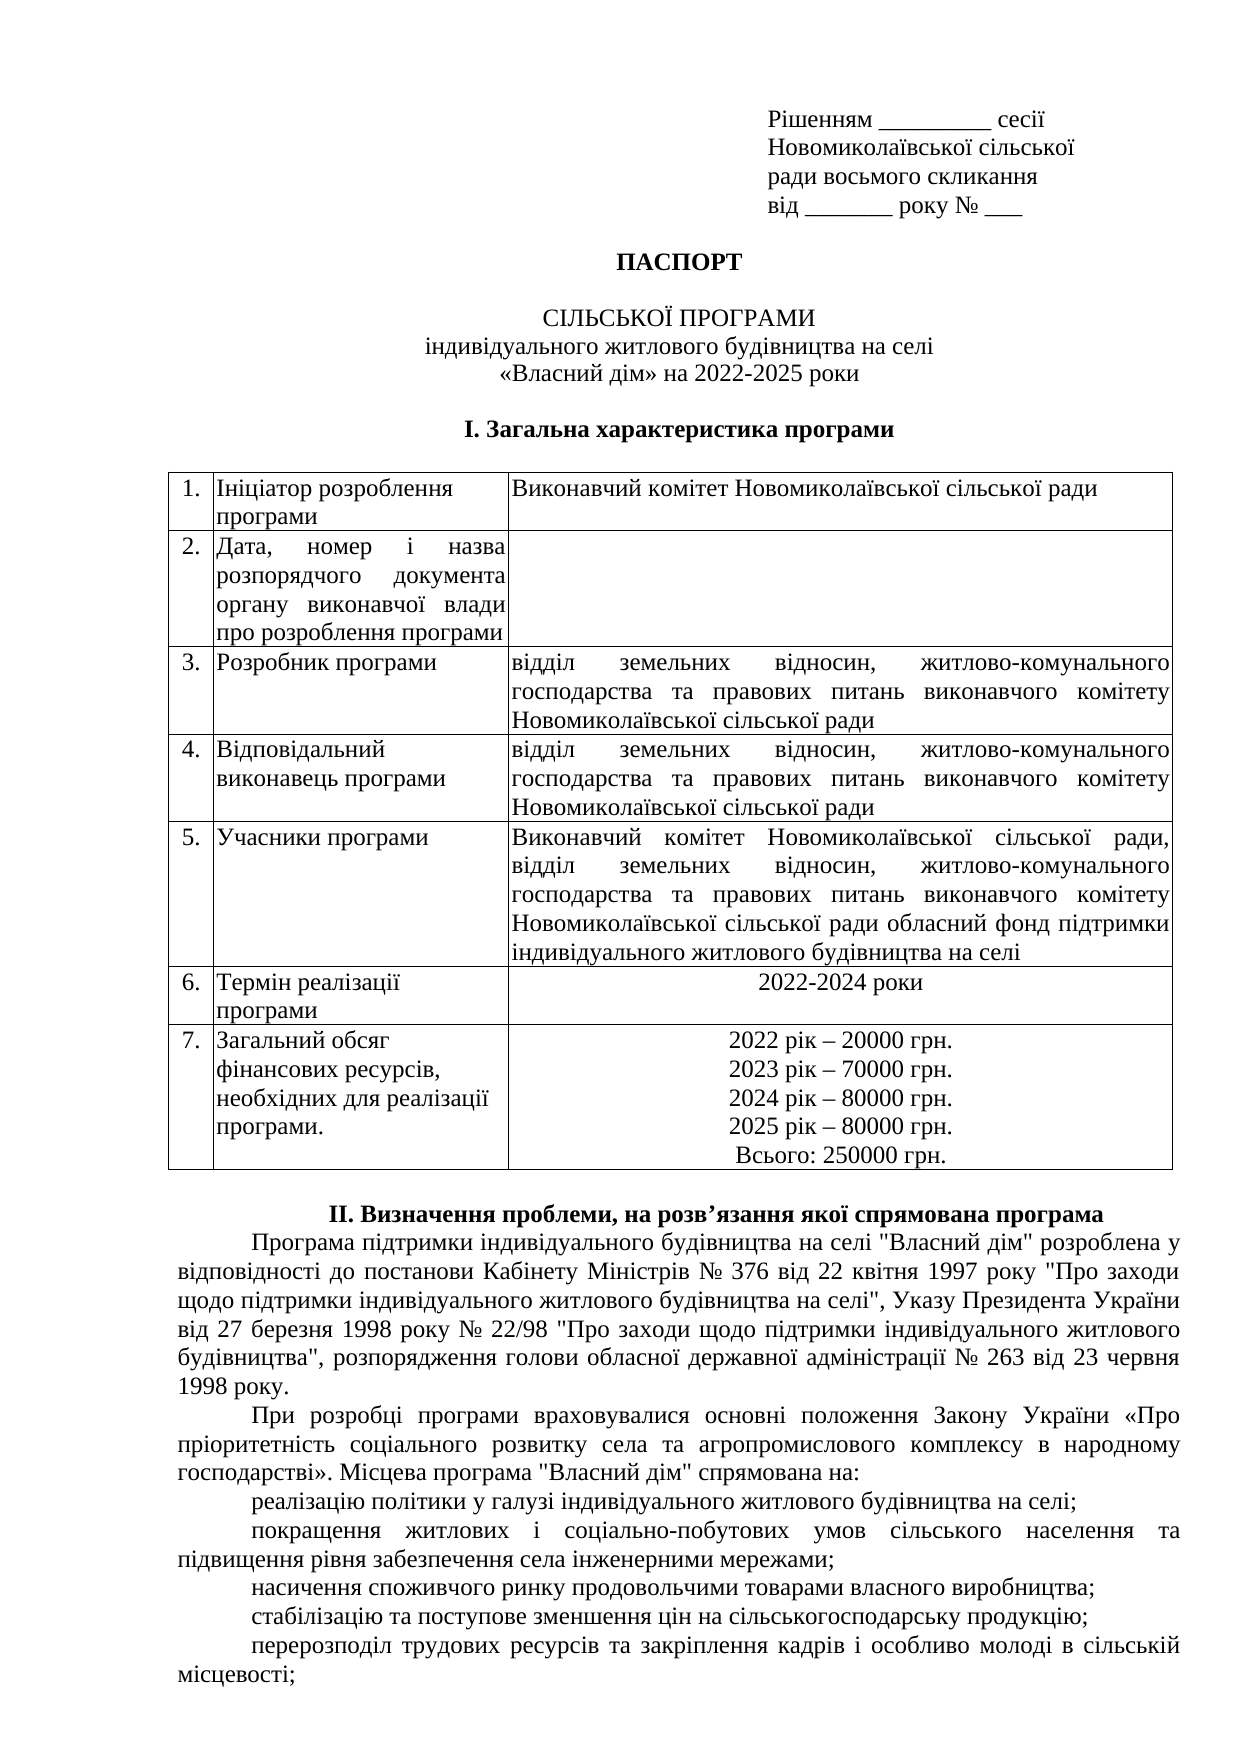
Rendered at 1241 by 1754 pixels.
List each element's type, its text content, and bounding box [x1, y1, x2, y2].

table_header Виконавчий комітет Новомиколаївської сільської ради [509, 473, 1172, 530]
table_cell 2022 рік – 20000 грн. 2023 рік – 70000 грн. 2024 рік – 80000 грн. 2025 рік – 80000 грн. Всього: 250000 грн. [509, 1025, 1172, 1169]
table_cell відділ земельних відносин, житлово-комунального господарства та правових питань виконавчого комітету Новомиколаївської сільської ради [509, 735, 1172, 821]
table_cell Відповідальний виконавець програми [214, 735, 508, 821]
text індивідуального житлового будівництва на селі [177, 332, 1181, 359]
text ІІ. Визначення проблеми, на розв’язання якої спрямована програма [177, 1199, 1181, 1227]
text реалізацію політики у галузі індивідуального житлового будівництва на селі; [177, 1486, 1181, 1515]
table_cell Учасники програми [214, 822, 508, 966]
table_cell 7. [169, 1025, 213, 1169]
text насичення споживчого ринку продовольчими товарами власного виробництва; [177, 1572, 1181, 1601]
text Рішенням _________ сесії [693, 104, 1181, 132]
table_cell відділ земельних відносин, житлово-комунального господарства та правових питань виконавчого комітету Новомиколаївської сільської ради [509, 647, 1172, 733]
table_cell 6. [169, 967, 213, 1024]
table_cell 5. [169, 822, 213, 966]
text від _______ року № ___ [177, 190, 1181, 219]
table_cell Розробник програми [214, 647, 508, 733]
text «Власний дім» на 2022-2025 роки [177, 359, 1181, 387]
text покращення житлових і соціально-побутових умов сільського населення та підвищення рівня забезпечення села інженерними мережами; [177, 1515, 1181, 1572]
text стабілізацію та поступове зменшення цін на сільськогосподарську продукцію; [177, 1601, 1181, 1630]
table_cell 3. [169, 647, 213, 733]
table_cell 2022-2024 роки [509, 967, 1172, 1024]
table_cell [509, 531, 1172, 646]
table_cell 2. [169, 531, 213, 646]
table_cell Виконавчий комітет Новомиколаївської сільської ради, відділ земельних відносин, житлово-комунального господарства та правових питань виконавчого комітету Новомиколаївської сільської ради обласний фонд підтримки індивідуального житлового будівництва на селі [509, 822, 1172, 966]
table_cell Дата, номер і назва розпорядчого документа органу виконавчої влади про розроблення програми [214, 531, 508, 646]
table_cell Термін реалізації програми [214, 967, 508, 1024]
text перерозподіл трудових ресурсів та закріплення кадрів і особливо молоді в сільській місцевості; [177, 1630, 1181, 1687]
text Новомиколаївської сільської [693, 132, 1181, 161]
text СІЛЬСЬКОЇ ПРОГРАМИ [177, 305, 1181, 332]
text І. Загальна характеристика програми [177, 414, 1181, 443]
table_header 1. [169, 473, 213, 530]
table_cell Загальний обсяг фінансових ресурсів, необхідних для реалізації програми. [214, 1025, 508, 1169]
text При розробці програми враховувалися основні положення Закону України «Про пріоритетність соціального розвитку села та агропромислового комплексу в народному господарстві». Місцева програма "Власний дім" спрямована на: [177, 1400, 1181, 1486]
table_header Ініціатор розроблення програми [214, 473, 508, 530]
text ради восьмого скликання [693, 161, 1181, 190]
text ПАСПОРТ [177, 247, 1181, 276]
table_cell 4. [169, 735, 213, 821]
text Програма підтримки індивідуального будівництва на селі "Власний дім" розроблена у відповідності до постанови Кабінету Міністрів № 376 від 22 квітня 1997 року "Про заходи щодо підтримки індивідуального житлового будівництва на селі", Указу Президента України від 27 березня 1998 року № 22/98 "Про заходи щодо підтримки індивідуального житлового будівництва", розпорядження голови обласної державної адміністрації № 263 від 23 червня 1998 року. [177, 1227, 1181, 1400]
